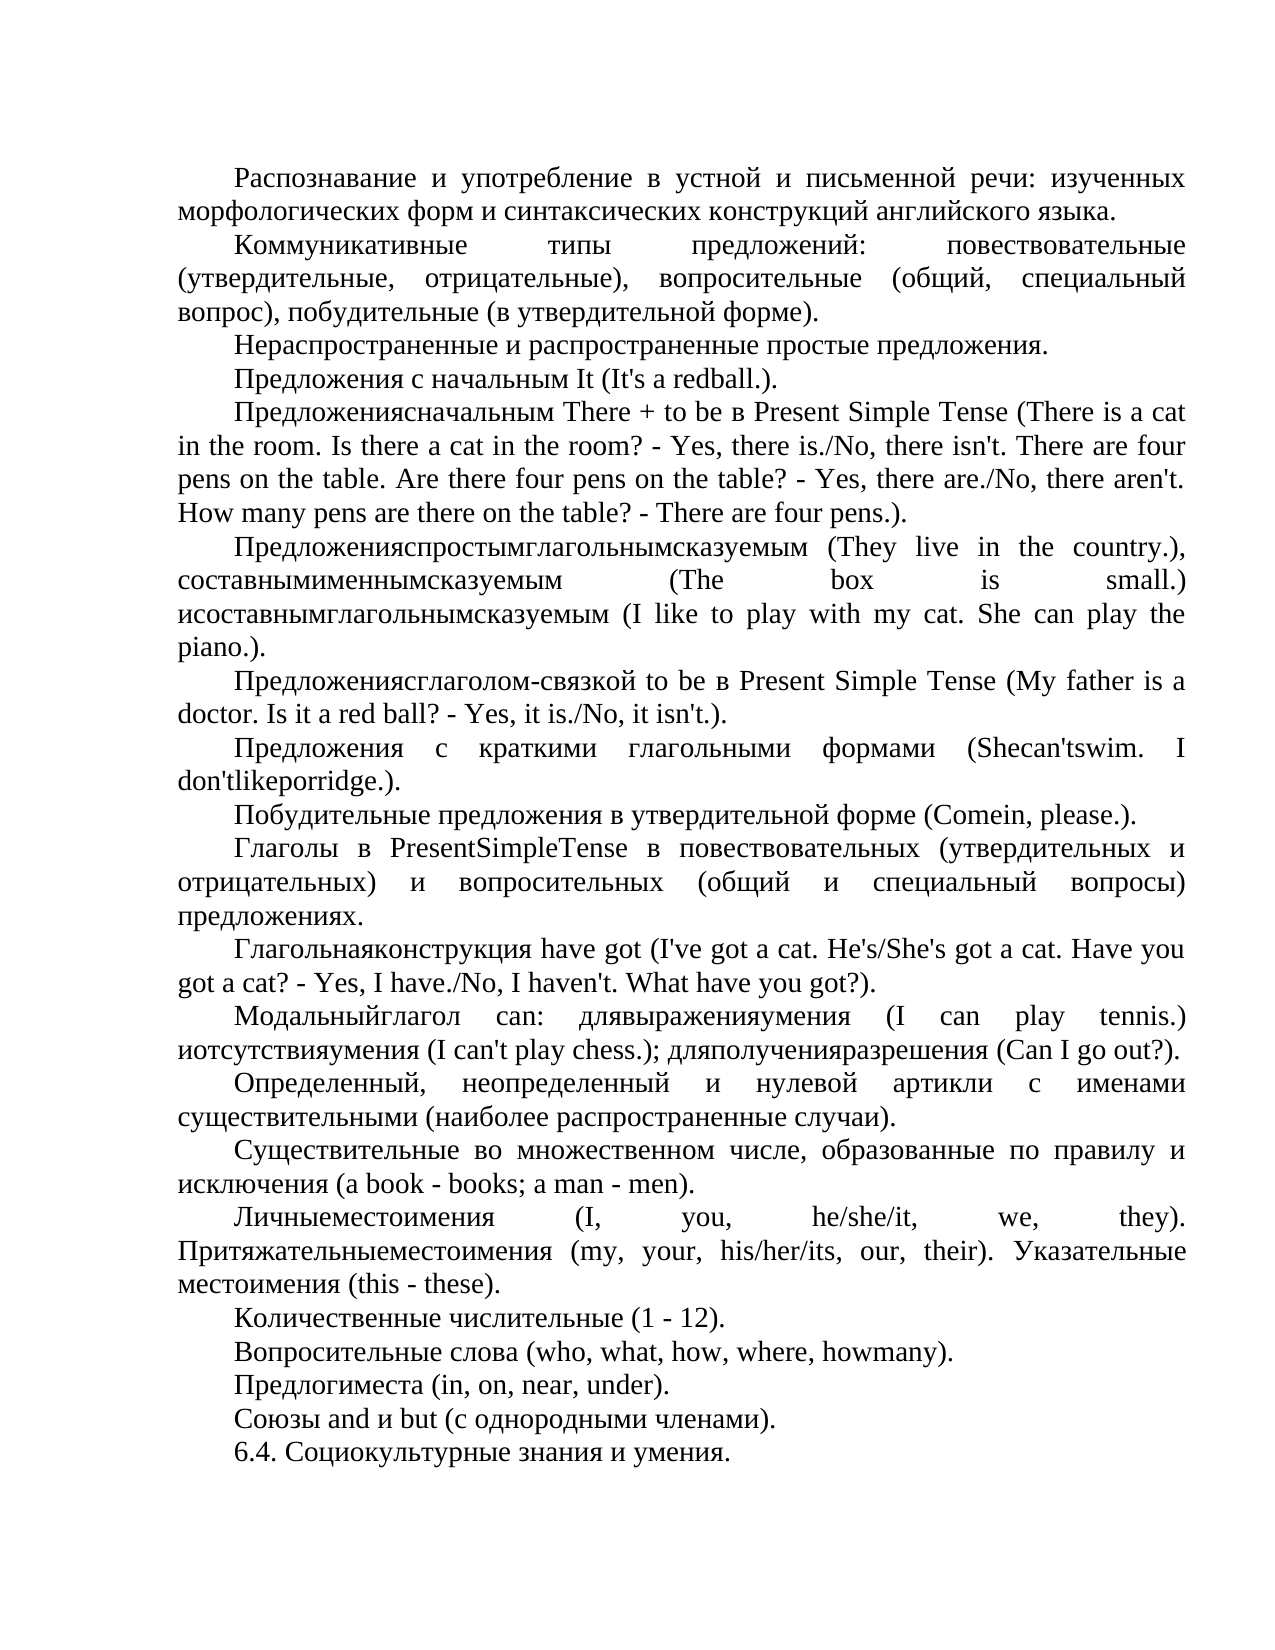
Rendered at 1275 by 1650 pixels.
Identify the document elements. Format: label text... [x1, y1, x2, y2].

text Предложениясначальным There + to be в Present Simple Tense (There is a cat in the room. Is there a cat in the room? - Yes, there is./No, there isn't. There are four pens on the table. Are there four pens on the table? - Yes, there are./No, there aren't. How many pens are there on the table? - There are four pens.). [177, 394, 1186, 529]
text Предложения с краткими глагольными формами (Shecan'tswim. I don'tlikeporridge.). [177, 730, 1186, 797]
text Количественные числительные (1 - 12). [177, 1300, 1186, 1334]
text Существительные во множественном числе, образованные по правилу и исключения (a book - books; a man - men). [177, 1132, 1186, 1199]
text Предложения с начальным It (It's a redball.). [177, 361, 1186, 394]
text Модальныйглагол can: длявыраженияумения (I can play tennis.) иотсутствияумения (I can't play chess.); дляполученияразрешения (Can I go out?). [177, 998, 1186, 1065]
text Коммуникативные типы предложений: повествовательные (утвердительные, отрицательные), вопросительные (общий, специальный вопрос), побудительные (в утвердительной форме). [177, 227, 1186, 327]
text Определенный, неопределенный и нулевой артикли с именами существительными (наиболее распространенные случаи). [177, 1065, 1186, 1132]
text Предложениясглаголом-связкой to be в Present Simple Tense (My father is a doctor. Is it a red ball? - Yes, it is./No, it isn't.). [177, 663, 1186, 730]
text Союзы and и but (с однородными членами). [177, 1401, 1186, 1434]
text Нераспространенные и распространенные простые предложения. [177, 327, 1186, 361]
text Предложенияспростымглагольнымсказуемым (They live in the country.), составнымименнымсказуемым (The box is small.) исоставнымглагольнымсказуемым (I like to play with my cat. She can play the piano.). [177, 529, 1186, 663]
text Вопросительные слова (who, what, how, where, howmany). [177, 1334, 1186, 1367]
text Личныеместоимения (I, you, he/she/it, we, they). Притяжательныеместоимения (my, your, his/her/its, our, their). Указательные местоимения (this - these). [177, 1199, 1186, 1300]
text 6.4. Социокультурные знания и умения. [177, 1434, 1186, 1468]
text Распознавание и употребление в устной и письменной речи: изученных морфологических форм и синтаксических конструкций английского языка. [177, 160, 1186, 227]
text Глаголы в PresentSimpleTense в повествовательных (утвердительных и отрицательных) и вопросительных (общий и специальный вопросы) предложениях. [177, 831, 1186, 931]
text Предлогиместа (in, on, near, under). [177, 1367, 1186, 1401]
text Побудительные предложения в утвердительной форме (Comein, please.). [177, 797, 1186, 831]
text Глагольнаяконструкция have got (I've got a cat. He's/She's got a cat. Have you got a cat? - Yes, I have./No, I haven't. What have you got?). [177, 931, 1186, 998]
